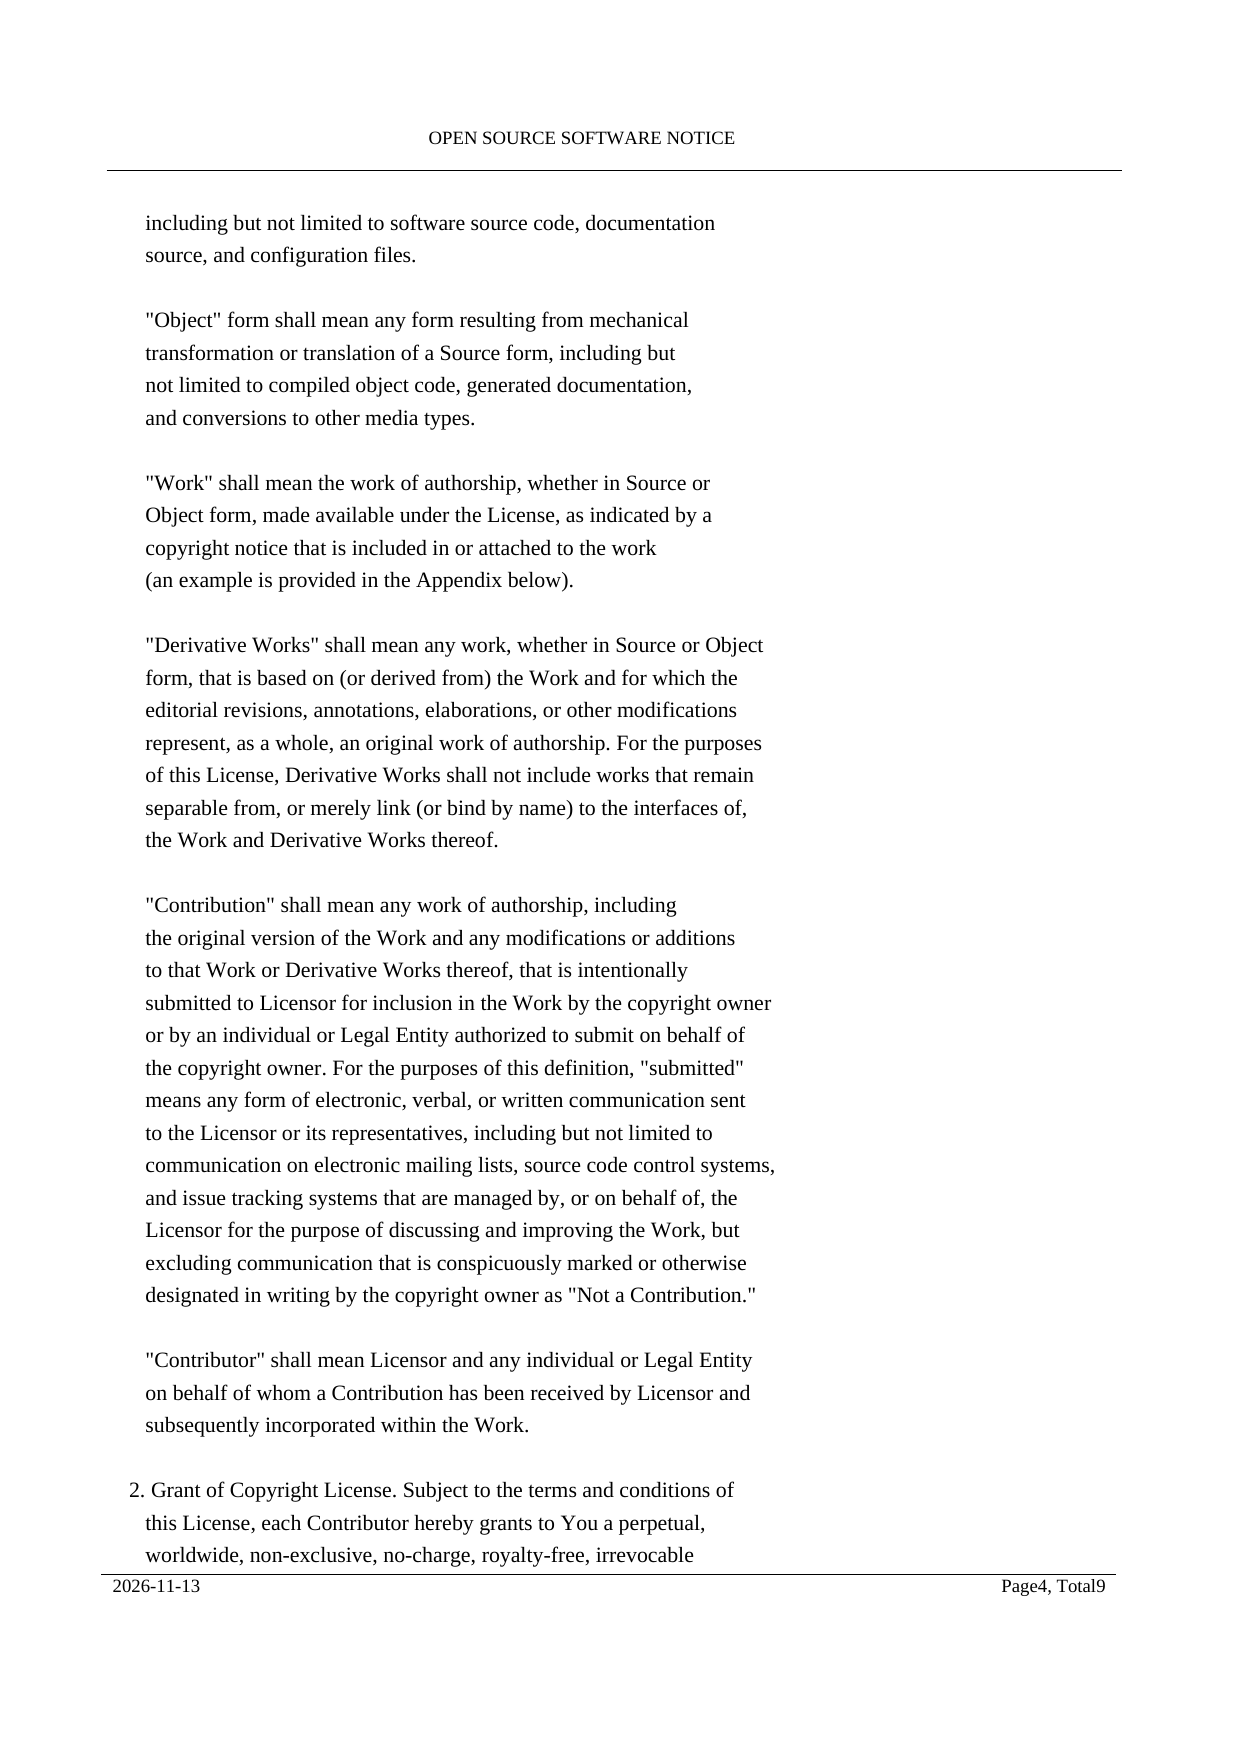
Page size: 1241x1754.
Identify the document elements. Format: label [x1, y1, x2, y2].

text [112, 206, 1128, 1571]
